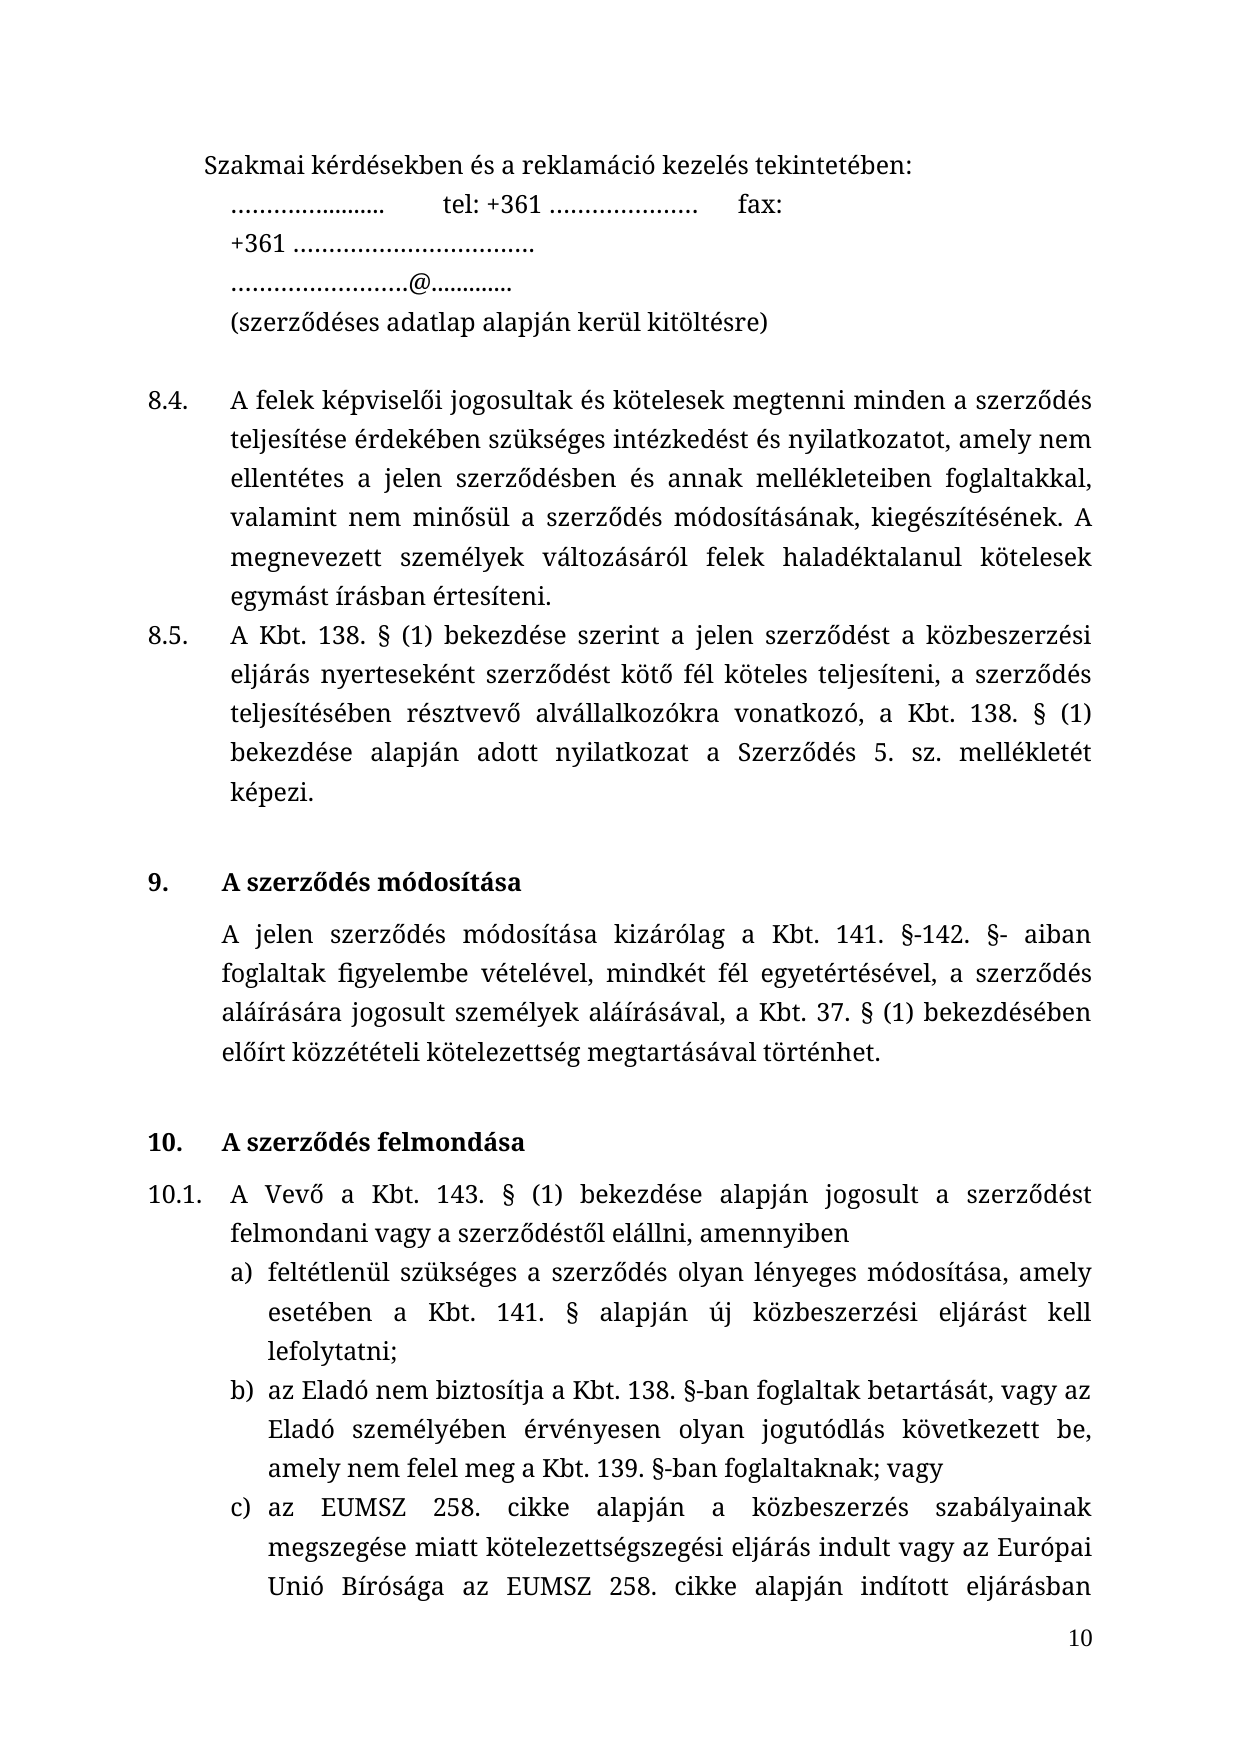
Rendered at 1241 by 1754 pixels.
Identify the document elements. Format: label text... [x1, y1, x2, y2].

list A jelen szerződés módosítása kizárólag a Kbt. 141. §-142. §- aiban foglaltak figyelembe vételével, mindkét fél egyetértésével, a szerződés aláírására jogosult személyek aláírásával, a Kbt. 37. § (1) bekezdésében előírt közzétételi kötelezettség megtartásával történhet. [221, 917, 1093, 1068]
text Szakmai kérdésekben és a reklamáció kezelés tekintetében: [204, 148, 1093, 182]
list A Kbt. 138. § (1) bekezdése szerint a jelen szerződést a közbeszerzési eljárás nyerteseként szerződést kötő fél köteles teljesíteni, a szerződés teljesítésében résztvevő alvállalkozókra vonatkozó, a Kbt. 138. § (1) bekezdése alapján adott nyilatkozat a Szerződés 5. sz. mellékletét képezi. [148, 618, 1093, 808]
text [230, 187, 1093, 260]
list A Vevő a Kbt. 143. § (1) bekezdése alapján jogosult a szerződést felmondani vagy a szerződéstől elállni, amennyiben [148, 1177, 1093, 1250]
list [230, 1490, 1093, 1602]
list feltétlenül szükséges a szerződés olyan lényeges módosítása, amely esetében a Kbt. 141. § alapján új közbeszerzési eljárást kell lefolytatni; [230, 1255, 1093, 1367]
list A szerződés módosítása [148, 865, 1093, 899]
list az Eladó nem biztosítja a Kbt. 138. §-ban foglaltak betartását, vagy az Eladó személyében érvényesen olyan jogutódlás következett be, amely nem felel meg a Kbt. 139. §-ban foglaltaknak; vagy [230, 1373, 1093, 1485]
list (szerződéses adatlap alapján kerül kitöltésre) [230, 304, 1093, 338]
list A felek képviselői jogosultak és kötelesek megtenni minden a szerződés teljesítése érdekében szükséges intézkedést és nyilatkozatot, amely nem ellentétes a jelen szerződésben és annak mellékleteiben foglaltakkal, valamint nem minősül a szerződés módosításának, kiegészítésének. A megnevezett személyek változásáról felek haladéktalanul kötelesek egymást írásban értesíteni. [148, 383, 1093, 612]
list A szerződés felmondása [148, 1125, 1093, 1159]
text …………………….@............. [230, 265, 1093, 299]
